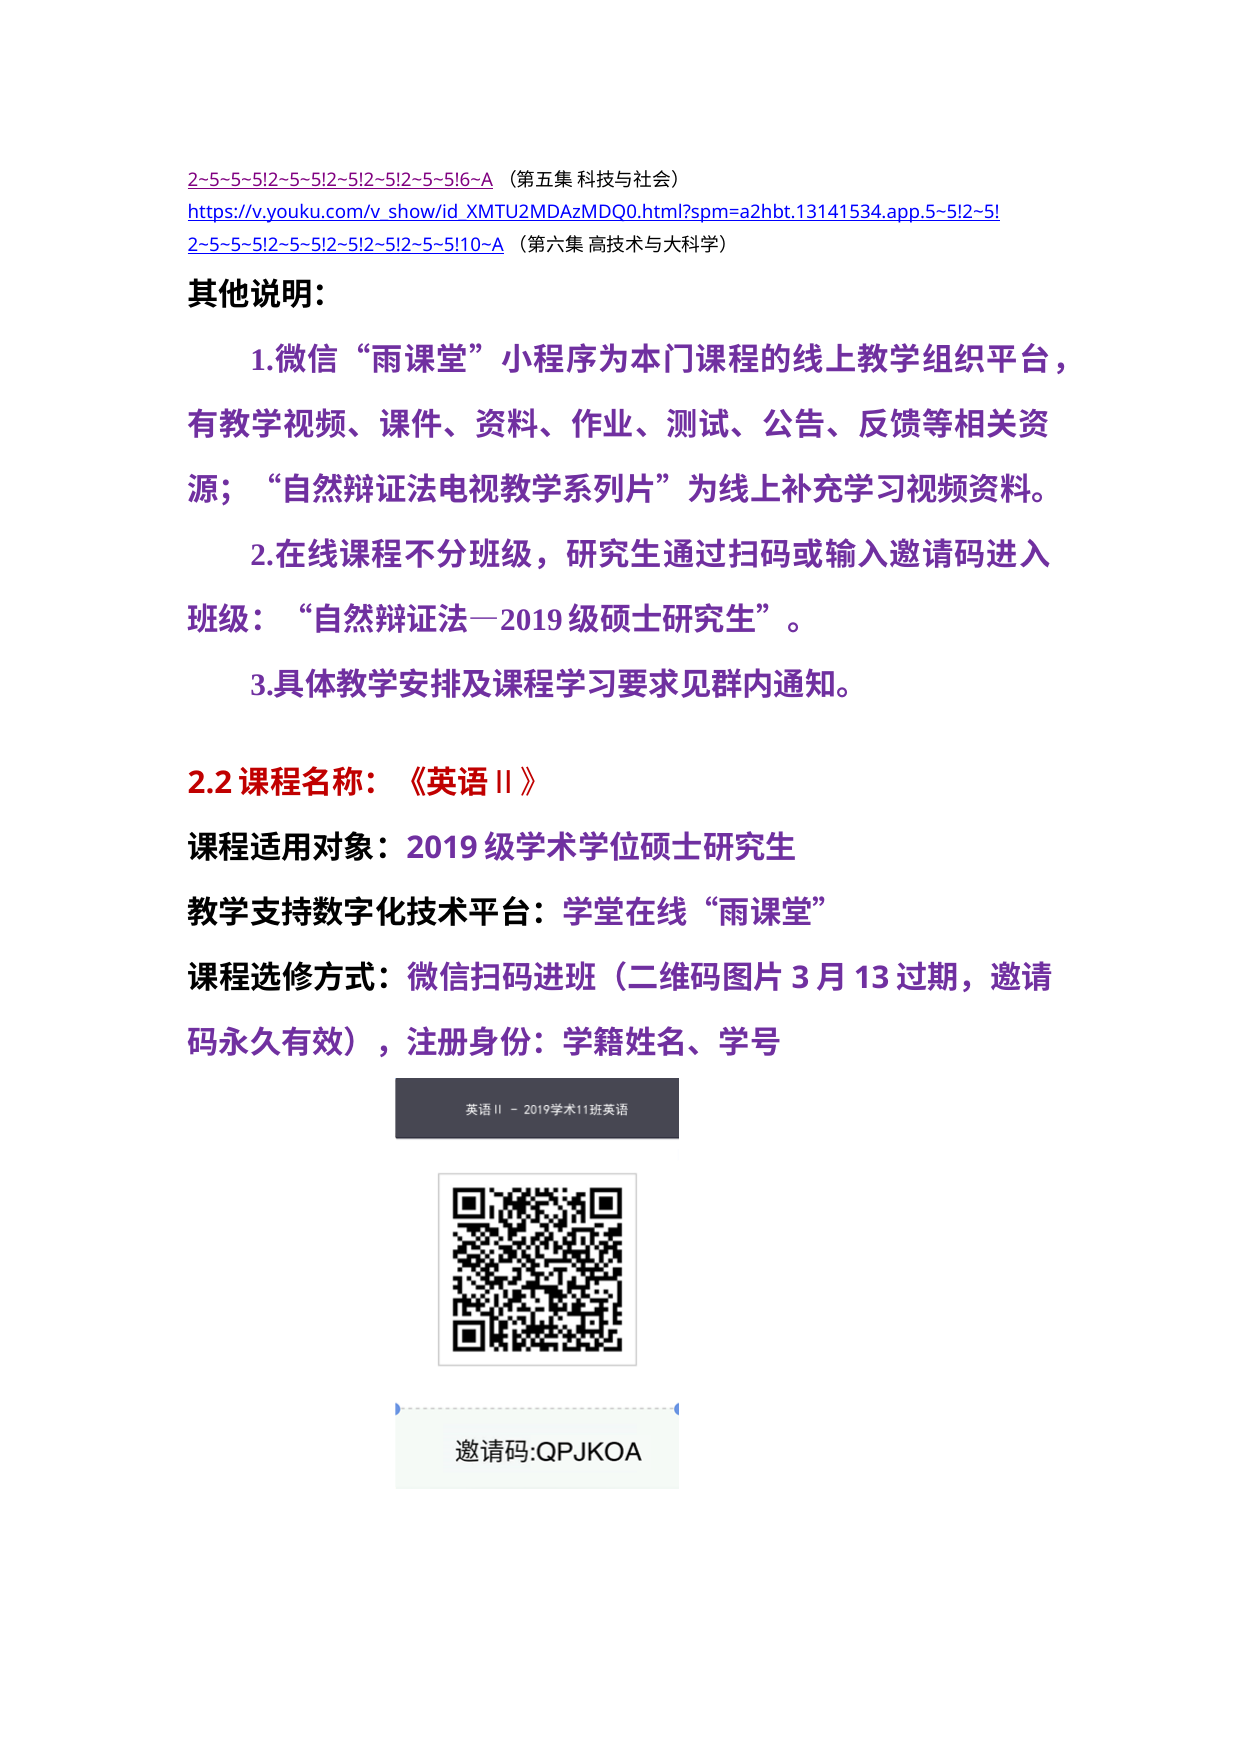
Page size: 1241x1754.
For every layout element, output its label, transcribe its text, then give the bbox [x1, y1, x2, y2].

text 其他说明： [187, 259, 1053, 324]
text 2.2课程名称：《英语Ⅱ》 [187, 747, 1053, 812]
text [187, 162, 1053, 194]
text 3.具体教学安排及课程学习要求见群内通知。 [187, 649, 1053, 714]
text https://v.youku.com/v_show/id_XMTU2MDAzMDQ0.html?spm=a2hbt.13141534.app.5~5!2~5!2~5~5~5!2~5~5!2~5!2~5!2~5~5!10~A （第六集 高技术与大科学） [187, 194, 1053, 259]
text 1.微信“雨课堂”小程序为本门课程的线上教学组织平台，有教学视频、课件、资料、作业、测试、公告、反馈等相关资源；“自然辩证法电视教学系列片”为线上补充学习视频资料。 [187, 324, 1053, 519]
text 2.在线课程不分班级，研究生通过扫码或输入邀请码进入班级：“自然辩证法—2019级硕士研究生”。 [187, 519, 1053, 649]
picture [395, 1078, 679, 1489]
text 教学支持数字化技术平台：学堂在线“雨课堂” [187, 877, 1053, 942]
text 课程选修方式：微信扫码进班（二维码图片3月13过期，邀请码永久有效），注册身份：学籍姓名、学号 [187, 942, 1053, 1072]
text 课程适用对象：2019级学术学位硕士研究生 [187, 812, 1053, 877]
